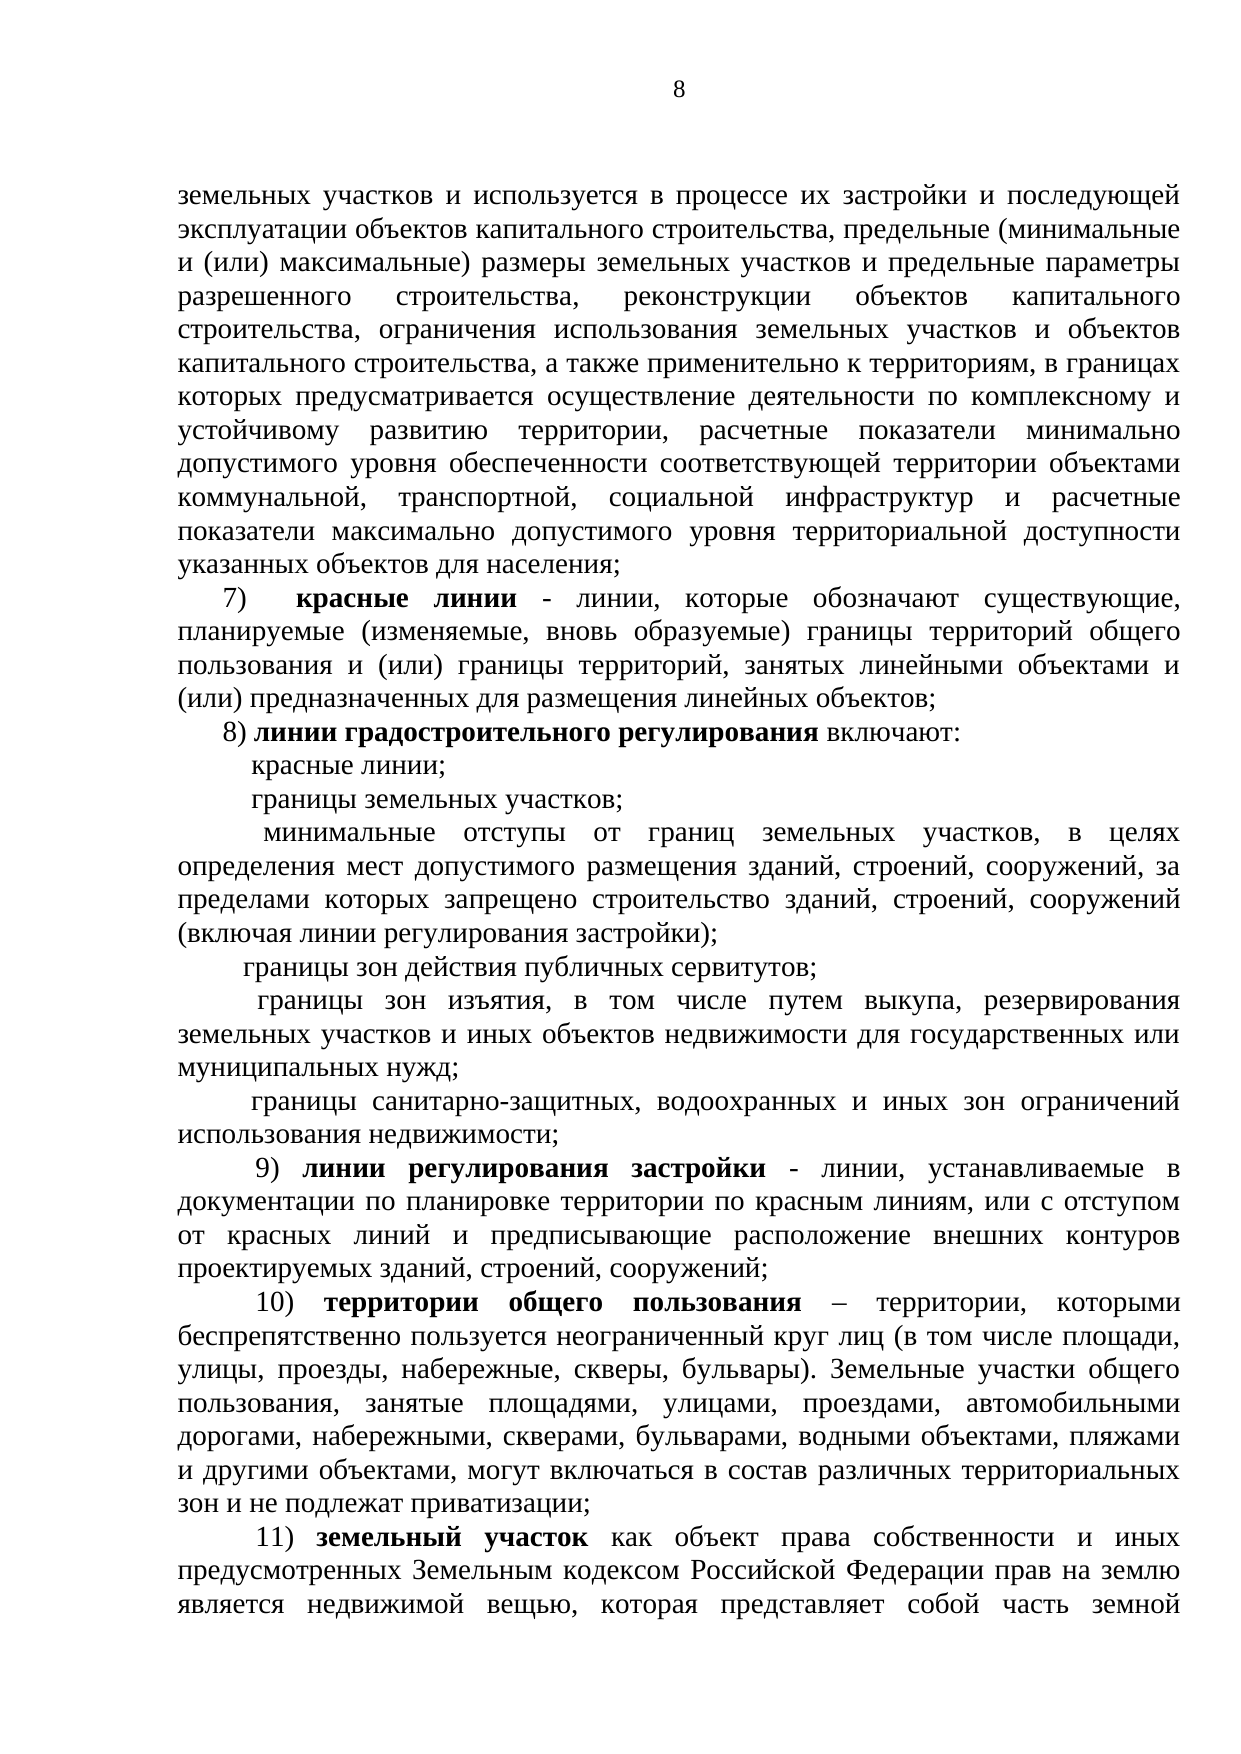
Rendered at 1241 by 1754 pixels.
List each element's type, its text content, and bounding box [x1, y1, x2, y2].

text красные линии; [177, 747, 1181, 781]
text 8) линии градостроительного регулирования включают: [177, 714, 1181, 747]
text минимальные отступы от границ земельных участков, в целях определения мест допустимого размещения зданий, строений, сооружений, за пределами которых запрещено строительство зданий, строений, сооружений (включая линии регулирования застройки); [177, 814, 1181, 949]
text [177, 1519, 1181, 1619]
text 9) линии регулирования застройки - линии, устанавливаемые в документации по планировке территории по красным линиям, или с отступом от красных линий и предписывающие расположение внешних контуров проектируемых зданий, строений, сооружений; [177, 1150, 1181, 1284]
text 10) территории общего пользования – территории, которыми беспрепятственно пользуется неограниченный круг лиц (в том числе площади, улицы, проезды, набережные, скверы, бульвары). Земельные участки общего пользования, занятые площадями, улицами, проездами, автомобильными дорогами, набережными, скверами, бульварами, водными объектами, пляжами и другими объектами, могут включаться в состав различных территориальных зон и не подлежат приватизации; [177, 1284, 1181, 1519]
text границы санитарно-защитных, водоохранных и иных зон ограничений использования недвижимости; [177, 1083, 1181, 1150]
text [177, 177, 1181, 580]
text границы зон действия публичных сервитутов; [177, 949, 1181, 982]
text границы зон изъятия, в том числе путем выкупа, резервирования земельных участков и иных объектов недвижимости для государственных или муниципальных нужд; [177, 982, 1181, 1083]
text границы земельных участков; [177, 781, 1181, 814]
text 7) красные линии - линии, которые обозначают существующие, планируемые (изменяемые, вновь образуемые) границы территорий общего пользования и (или) границы территорий, занятых линейными объектами и (или) предназначенных для размещения линейных объектов; [177, 580, 1181, 714]
